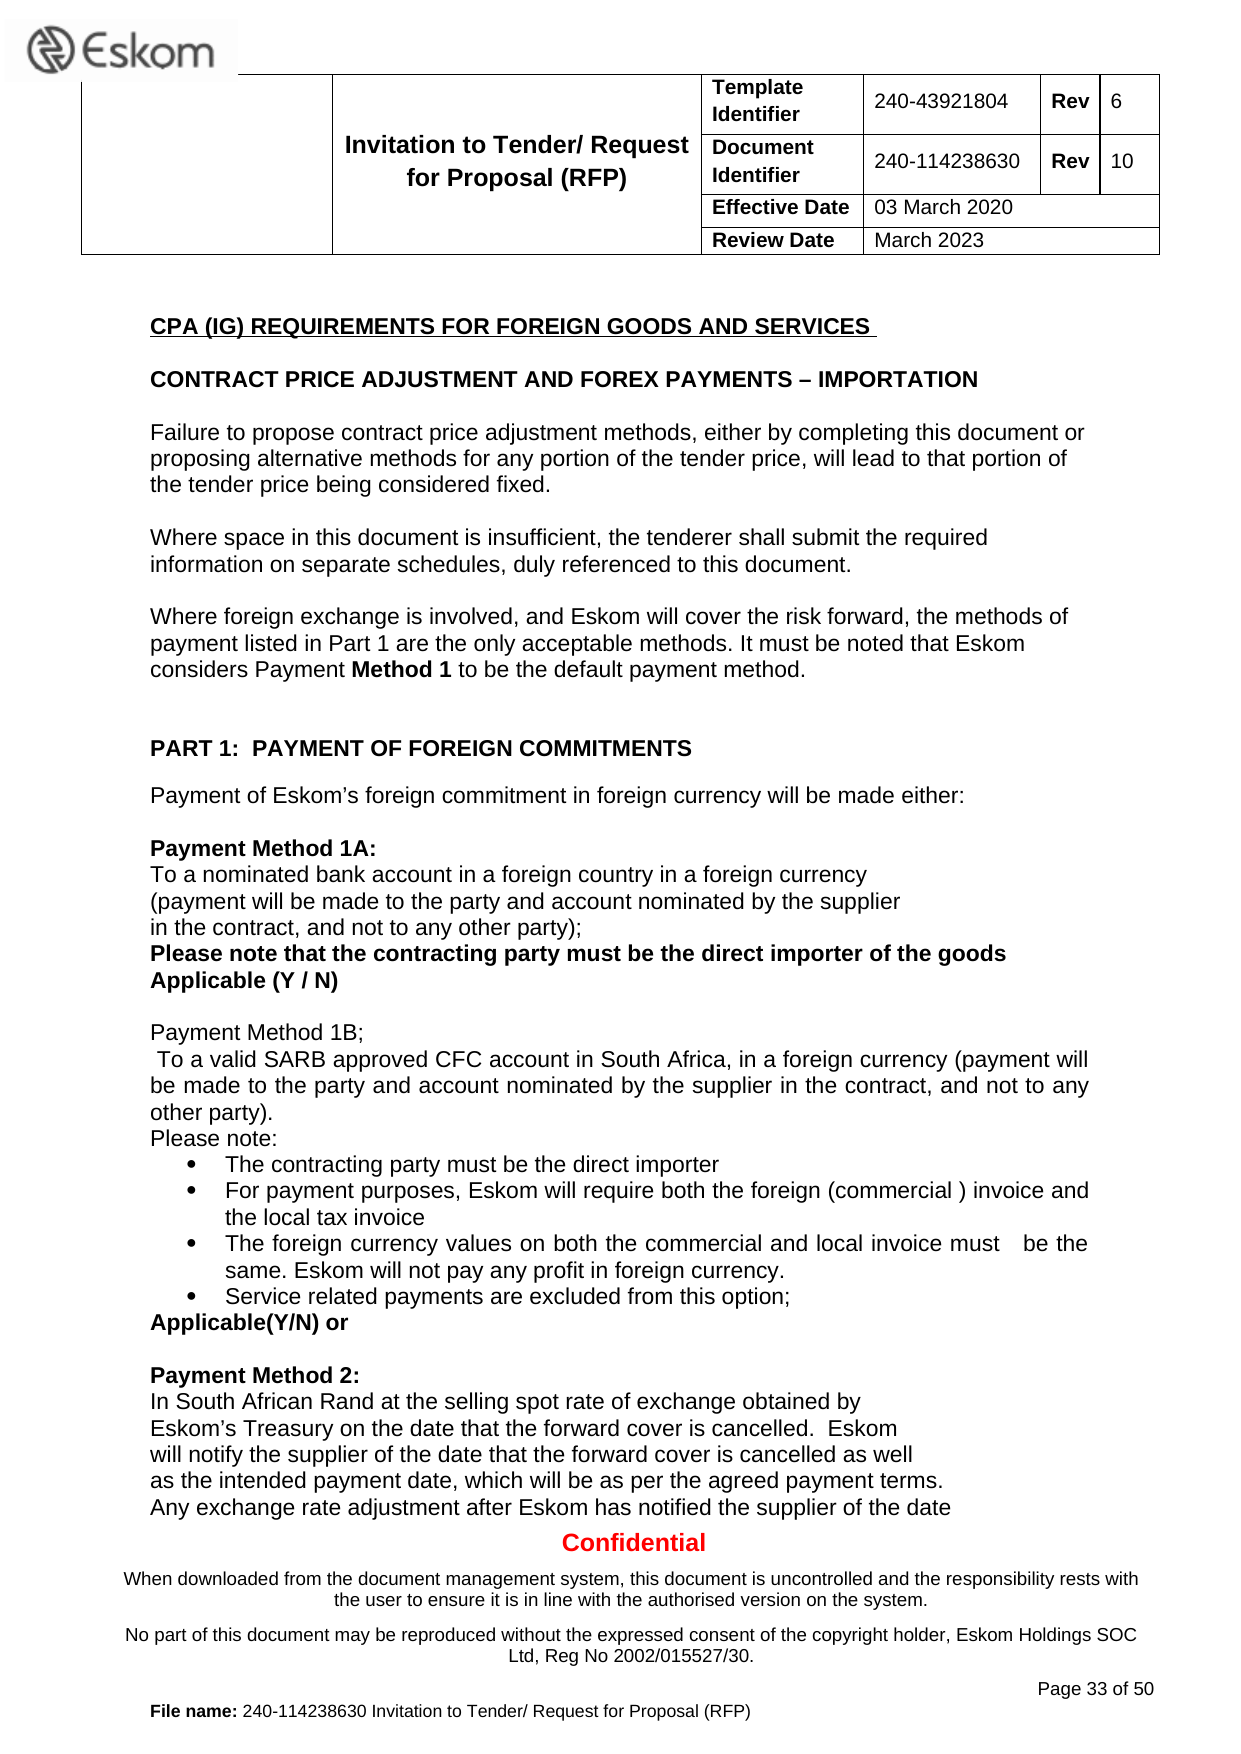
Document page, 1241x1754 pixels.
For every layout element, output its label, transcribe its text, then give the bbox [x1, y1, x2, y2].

text CPA (IG) REQUIREMENTS FOR FOREIGN GOODS AND SERVICES [150, 313, 1090, 340]
list Service related payments are excluded from this option; [187, 1283, 1090, 1309]
text Any exchange rate adjustment after Eskom has notified the supplier of the date [150, 1494, 1090, 1520]
text Payment Method 2: [150, 1362, 1090, 1388]
text Applicable (Y / N) [150, 967, 1090, 993]
text Payment Method 1A: [150, 835, 1090, 861]
text Please note that the contracting party must be the direct importer of the goods [150, 940, 1090, 967]
text To a nominated bank account in a foreign country in a foreign currency [150, 861, 1090, 888]
list The foreign currency values on both the commercial and local invoice must be the same. Eskom will not pay any profit in foreign currency. [187, 1230, 1090, 1283]
text as the intended payment date, which will be as per the agreed payment terms. [150, 1467, 1090, 1494]
list The contracting party must be the direct importer [187, 1151, 1090, 1177]
text in the contract, and not to any other party); [150, 914, 1090, 940]
text PART 1: PAYMENT OF FOREIGN COMMITMENTS [150, 709, 1090, 761]
text To a valid SARB approved CFC account in South Africa, in a foreign currency (payment will be made to the party and account nominated by the supplier in the contract, and not to any other party). [150, 1046, 1090, 1125]
text (payment will be made to the party and account nominated by the supplier [150, 888, 1090, 914]
text Please note: [150, 1125, 1090, 1151]
text In South African Rand at the selling spot rate of exchange obtained by [150, 1388, 1090, 1415]
text Applicable(Y/N) or [150, 1309, 1090, 1336]
list For payment purposes, Eskom will require both the foreign (commercial ) invoice and the local tax invoice [187, 1177, 1090, 1230]
text CONTRACT PRICE ADJUSTMENT AND FOREX PAYMENTS – IMPORTATION Failure to propose contract price adjustment methods, either by completing this document or proposing alternative methods for any portion of the tender price, will lead to that portion of the tender price being considered fixed. Where space in this document is insufficient, the tenderer shall submit the required information on separate schedules, duly referenced to this document. Where foreign exchange is involved, and Eskom will cover the risk forward, the methods of payment listed in Part 1 are the only acceptable methods. It must be noted that Eskom considers Payment Method 1 to be the default payment method. [150, 366, 1090, 682]
text will notify the supplier of the date that the forward cover is cancelled as well [150, 1441, 1090, 1467]
text Eskom’s Treasury on the date that the forward cover is cancelled. Eskom [150, 1415, 1090, 1441]
text Payment Method 1B; [150, 1019, 1090, 1046]
text Payment of Eskom’s foreign commitment in foreign currency will be made either: [150, 782, 1090, 808]
